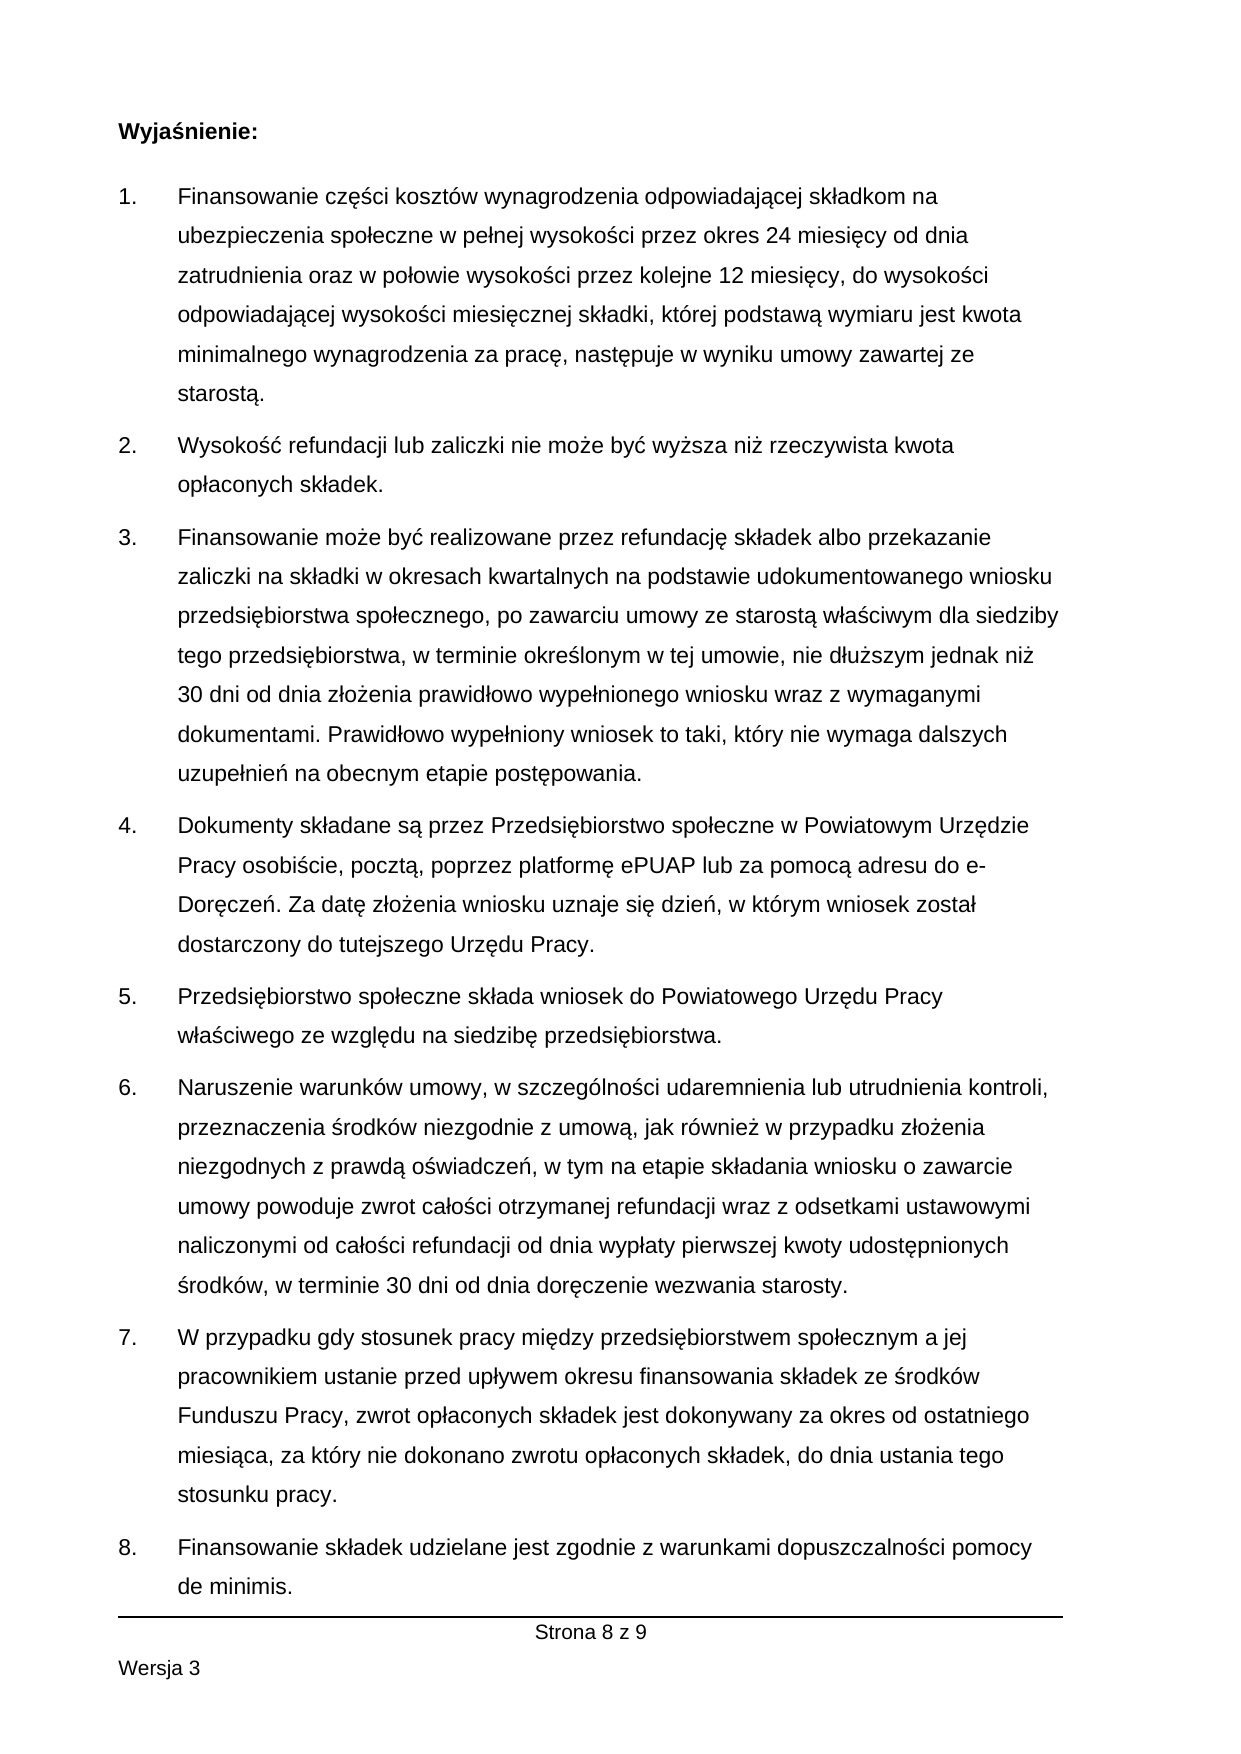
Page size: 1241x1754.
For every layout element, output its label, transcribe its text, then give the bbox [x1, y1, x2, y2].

list Dokumenty składane są przez Przedsiębiorstwo społeczne w Powiatowym Urzędzie Pracy osobiście, pocztą, poprzez platformę ePUAP lub za pomocą adresu do e-Doręczeń. Za datę złożenia wniosku uznaje się dzień, w którym wniosek został dostarczony do tutejszego Urzędu Pracy. [118, 812, 1063, 957]
text W przypadku gdy stosunek pracy między przedsiębiorstwem społecznym a jej pracownikiem ustanie przed upływem okresu finansowania składek ze środków Funduszu Pracy, zwrot opłaconych składek jest dokonywany za okres od ostatniego miesiąca, za który nie dokonano zwrotu opłaconych składek, do dnia ustania tego stosunku pracy. [118, 1323, 1063, 1508]
text Naruszenie warunków umowy, w szczególności udaremnienia lub utrudnienia kontroli, przeznaczenia środków niezgodnie z umową, jak również w przypadku złożenia niezgodnych z prawdą oświadczeń, w tym na etapie składania wniosku o zawarcie umowy powoduje zwrot całości otrzymanej refundacji wraz z odsetkami ustawowymi naliczonymi od całości refundacji od dnia wypłaty pierwszej kwoty udostępnionych środków, w terminie 30 dni od dnia doręczenie wezwania starosty. [118, 1074, 1063, 1298]
text Przedsiębiorstwo społeczne składa wniosek do Powiatowego Urzędu Pracy właściwego ze względu na siedzibę przedsiębiorstwa. [118, 983, 1063, 1048]
text Wyjaśnienie: [118, 118, 1063, 144]
list Finansowanie części kosztów wynagrodzenia odpowiadającej składkom na ubezpieczenia społeczne w pełnej wysokości przez okres 24 miesięcy od dnia zatrudnienia oraz w połowie wysokości przez kolejne 12 miesięcy, do wysokości odpowiadającej wysokości miesięcznej składki, której podstawą wymiaru jest kwota minimalnego wynagrodzenia za pracę, następuje w wyniku umowy zawartej ze starostą. [118, 183, 1063, 406]
text Finansowanie składek udzielane jest zgodnie z warunkami dopuszczalności pomocy de minimis. [118, 1533, 1063, 1599]
list Wysokość refundacji lub zaliczki nie może być wyższa niż rzeczywista kwota opłaconych składek. [118, 432, 1063, 498]
list Finansowanie może być realizowane przez refundację składek albo przekazanie zaliczki na składki w okresach kwartalnych na podstawie udokumentowanego wniosku przedsiębiorstwa społecznego, po zawarciu umowy ze starostą właściwym dla siedziby tego przedsiębiorstwa, w terminie określonym w tej umowie, nie dłuższym jednak niż 30 dni od dnia złożenia prawidłowo wypełnionego wniosku wraz z wymaganymi dokumentami. Prawidłowo wypełniony wniosek to taki, który nie wymaga dalszych uzupełnień na obecnym etapie postępowania. [118, 523, 1063, 787]
